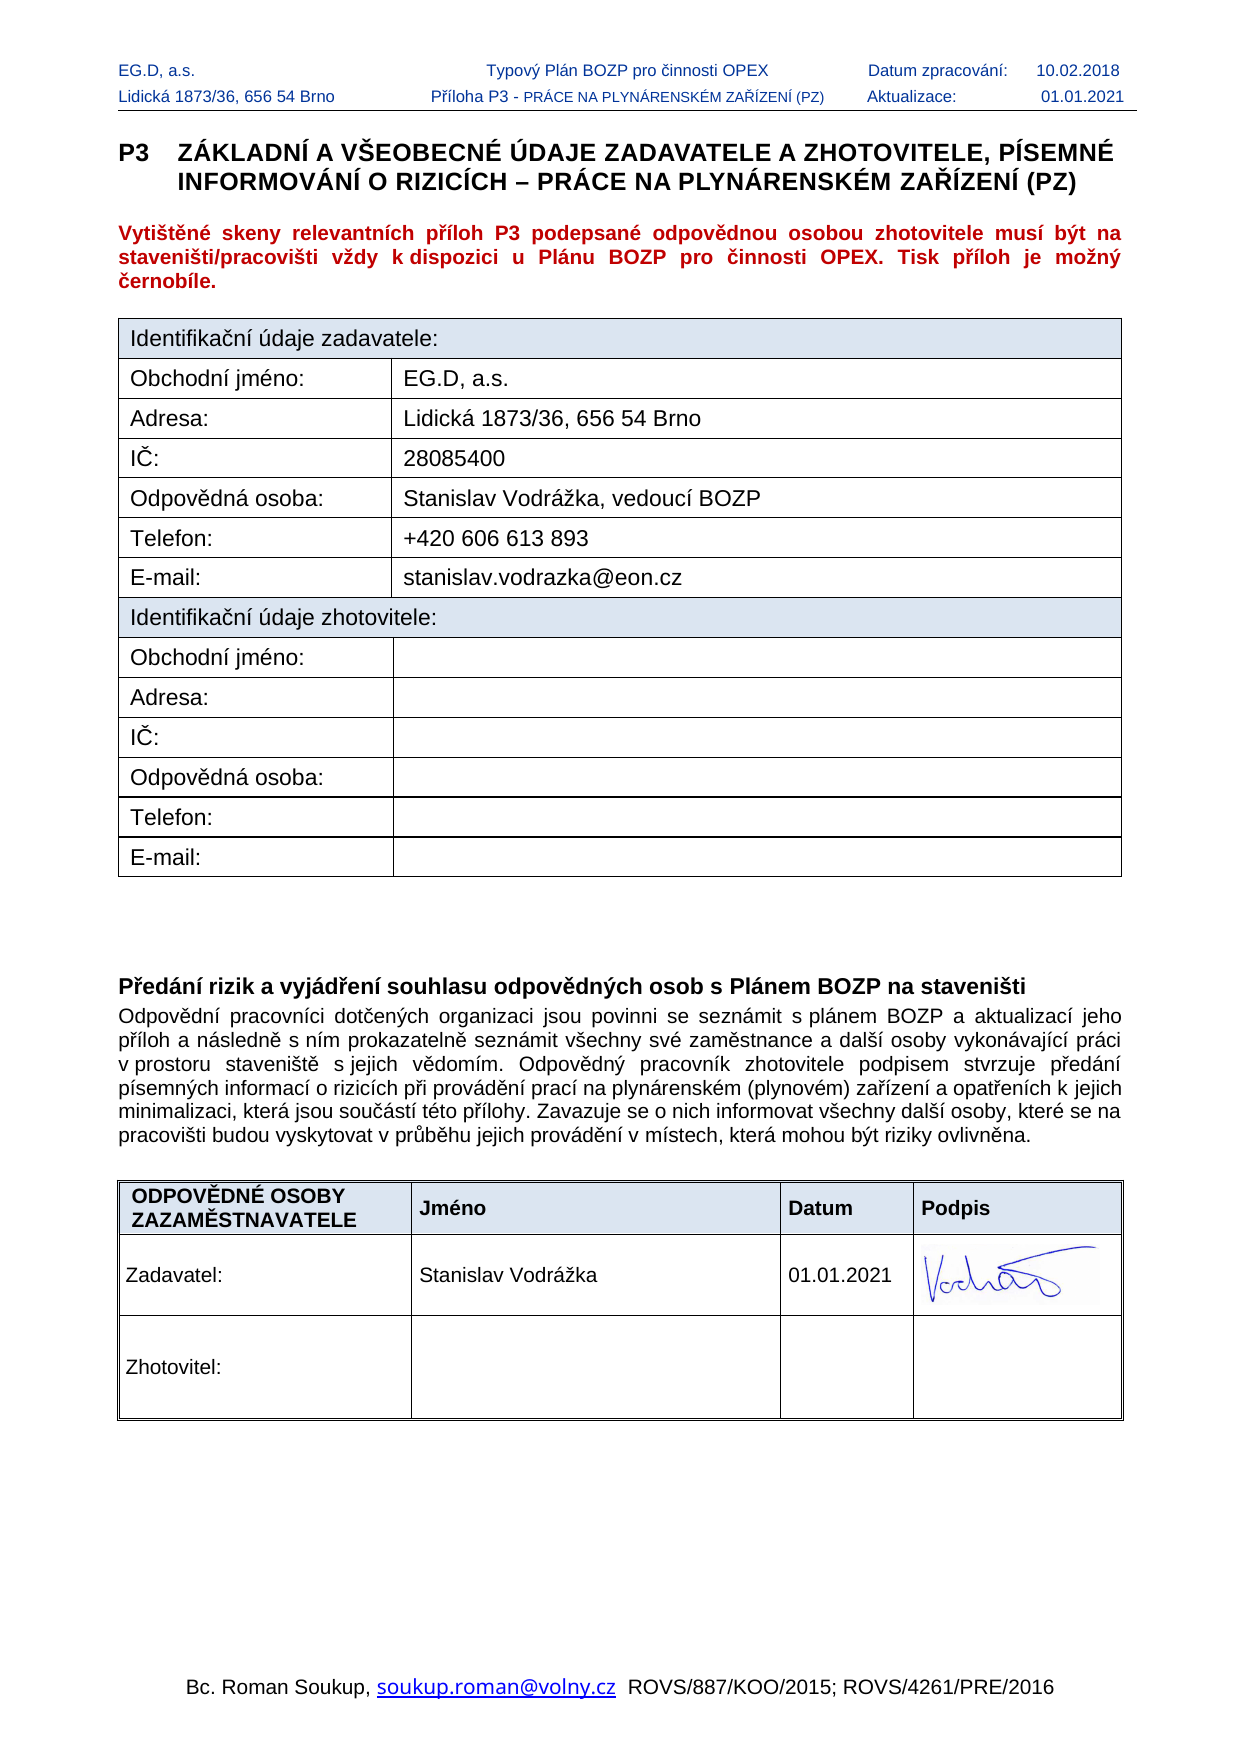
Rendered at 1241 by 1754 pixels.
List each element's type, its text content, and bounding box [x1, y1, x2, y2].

table_cell Stanislav Vodrážka [412, 1235, 780, 1315]
table_cell [914, 1235, 1121, 1315]
table_cell EG.D, a.s. [392, 359, 1121, 397]
text Vytištěné skeny relevantních příloh P3 podepsané odpovědnou osobou zhotovitele musí být na staveništi/pracovišti vždy k dispozici u Plánu BOZP pro činnosti OPEX. Tisk příloh je možný černobíle. [118, 221, 1122, 293]
table_cell Obchodní jméno: [119, 638, 393, 677]
table_header ODPOVĚDNÉ OSOBY ZAZAMĚSTNAVATELE [120, 1183, 411, 1233]
table_cell 01.01.2021 [781, 1235, 913, 1315]
table_cell E-mail: [119, 558, 391, 597]
text Odpovědní pracovníci dotčených organizaci jsou povinni se seznámit s plánem BOZP a aktualizací jeho příloh a následně s ním prokazatelně seznámit všechny své zaměstnance a další osoby vykonávající práci v prostoru staveniště s jejich vědomím. Odpovědný pracovník zhotovitele podpisem stvrzuje předání písemných informací o rizicích při provádění prací na plynárenském (plynovém) zařízení a opatřeních k jejich minimalizaci, která jsou součástí této přílohy. Zavazuje se o nich informovat všechny další osoby, které se na pracovišti budou vyskytovat v průběhu jejich provádění v místech, která mohou být riziky ovlivněna. [118, 1003, 1122, 1147]
table_cell [394, 838, 1121, 876]
table_cell Lidická 1873/36, 656 54 Brno [392, 399, 1121, 437]
table_header Jméno [412, 1183, 780, 1233]
table_cell Identifikační údaje zhotovitele: [119, 598, 1121, 637]
table_cell Telefon: [119, 798, 393, 836]
table_cell Adresa: [119, 399, 391, 437]
table_cell stanislav.vodrazka@eon.cz [392, 558, 1121, 597]
table_cell [781, 1316, 913, 1418]
table_cell [394, 678, 1121, 717]
table_cell E-mail: [119, 838, 393, 876]
subtitle ZÁKLADNÍ A VŠEOBECNÉ ÚDAJE ZADAVATELE A ZHOTOVITELE, PÍSEMNÉ INFORMOVÁNÍ O RIZICÍCH – PRÁCE NA PLYNÁRENSKÉM ZAŘÍZENÍ (PZ) [118, 138, 1122, 196]
table_cell [394, 638, 1121, 677]
text Předání rizik a vyjádření souhlasu odpovědných osob s Plánem BOZP na staveništi [118, 973, 1122, 999]
table_cell Zadavatel: [120, 1235, 411, 1315]
table_cell Adresa: [119, 678, 393, 717]
table_cell IČ: [119, 439, 391, 477]
table_cell [412, 1316, 780, 1418]
table_cell [394, 718, 1121, 757]
table_cell Zhotovitel: [120, 1316, 411, 1418]
table_cell Obchodní jméno: [119, 359, 391, 397]
table_cell IČ: [119, 718, 393, 757]
table_cell Telefon: [119, 518, 391, 557]
table_cell +420 606 613 893 [392, 518, 1121, 557]
table_cell [394, 798, 1121, 836]
table_cell Stanislav Vodrážka, vedoucí BOZP [392, 478, 1121, 517]
table_cell Odpovědná osoba: [119, 478, 391, 517]
table_cell 28085400 [392, 439, 1121, 477]
table_header Identifikační údaje zadavatele: [119, 319, 1121, 358]
table_cell [394, 758, 1121, 796]
table_header Datum [781, 1183, 913, 1233]
picture [921, 1244, 1100, 1305]
table_cell [914, 1316, 1121, 1418]
table_cell Odpovědná osoba: [119, 758, 393, 796]
table_header Podpis [914, 1183, 1121, 1233]
